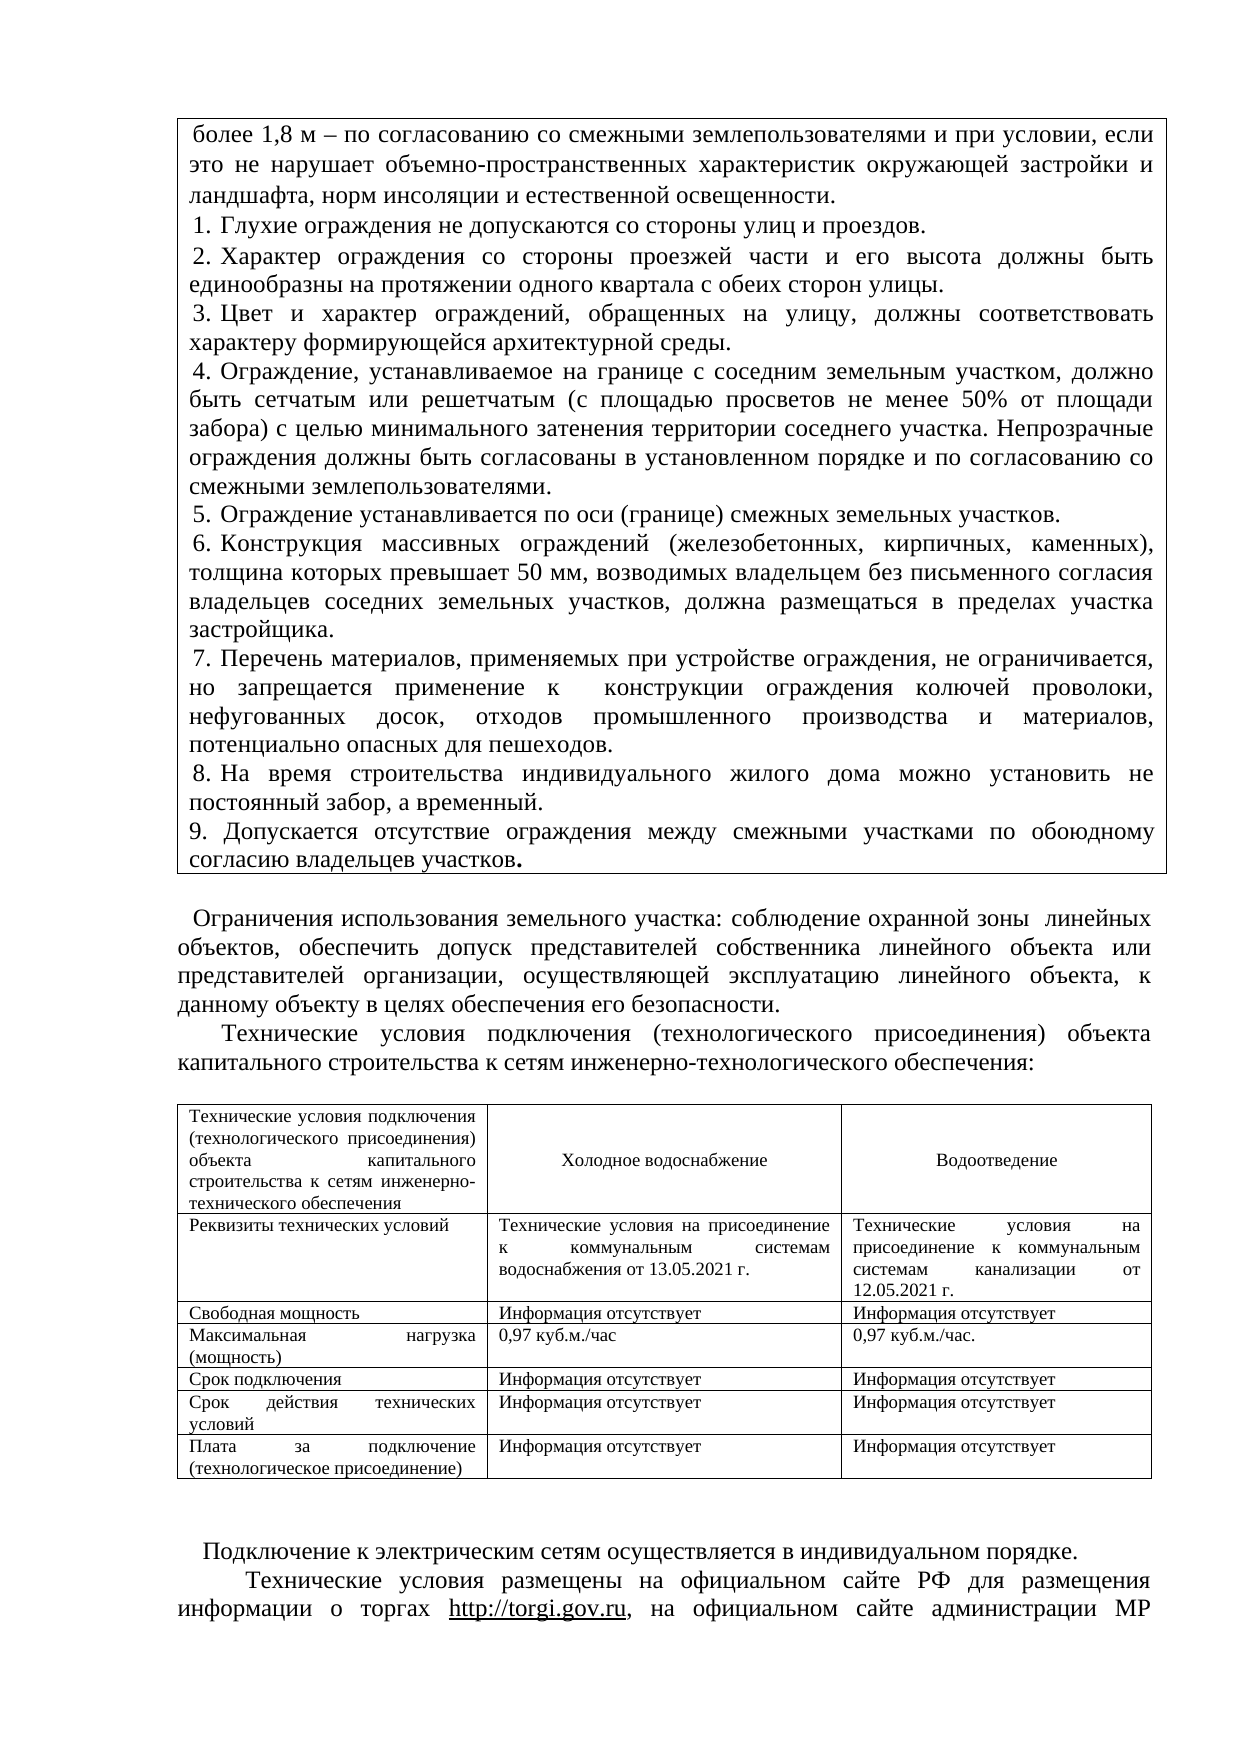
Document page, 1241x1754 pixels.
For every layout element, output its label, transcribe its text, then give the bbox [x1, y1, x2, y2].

table_cell Информация отсутствует [842, 1391, 1151, 1434]
table_cell Информация отсутствует [488, 1302, 841, 1323]
table_cell Плата за подключение (технологическое присоединение) [178, 1435, 487, 1478]
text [177, 1565, 1152, 1622]
table_header Холодное водоснабжение [488, 1105, 841, 1213]
table_cell Информация отсутствует [842, 1435, 1151, 1478]
table_cell Максимальная нагрузка (мощность) [178, 1324, 487, 1367]
table_cell Свободная мощность [178, 1302, 487, 1323]
table_cell Технические условия на присоединение к коммунальным системам водоснабжения от 13.05.2021 г. [488, 1214, 841, 1301]
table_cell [178, 119, 1166, 873]
table_cell Информация отсутствует [488, 1368, 841, 1390]
table_cell Реквизиты технических условий [178, 1214, 487, 1301]
table_cell Срок подключения [178, 1368, 487, 1390]
table_header Водоотведение [842, 1105, 1151, 1213]
text Ограничения использования земельного участка: соблюдение охранной зоны линейных объектов, обеспечить допуск представителей собственника линейного объекта или представителей организации, осуществляющей эксплуатацию линейного объекта, к данному объекту в целях обеспечения его безопасности. [177, 903, 1152, 1018]
table_cell Информация отсутствует [842, 1368, 1151, 1390]
table_cell Информация отсутствует [488, 1391, 841, 1434]
table_cell Срок действия технических условий [178, 1391, 487, 1434]
table_cell Информация отсутствует [488, 1435, 841, 1478]
table_header Технические условия подключения (технологического присоединения) объекта капитального строительства к сетям инженерно-технического обеспечения [178, 1105, 487, 1213]
table_cell Информация отсутствует [842, 1302, 1151, 1323]
table_cell 0,97 куб.м./час [488, 1324, 841, 1367]
text Технические условия подключения (технологического присоединения) объекта капитального строительства к сетям инженерно-технологического обеспечения: [177, 1018, 1152, 1076]
text Подключение к электрическим сетям осуществляется в индивидуальном порядке. [177, 1536, 1152, 1565]
table_cell Технические условия на присоединение к коммунальным системам канализации от 12.05.2021 г. [842, 1214, 1151, 1301]
table_cell 0,97 куб.м./час. [842, 1324, 1151, 1367]
